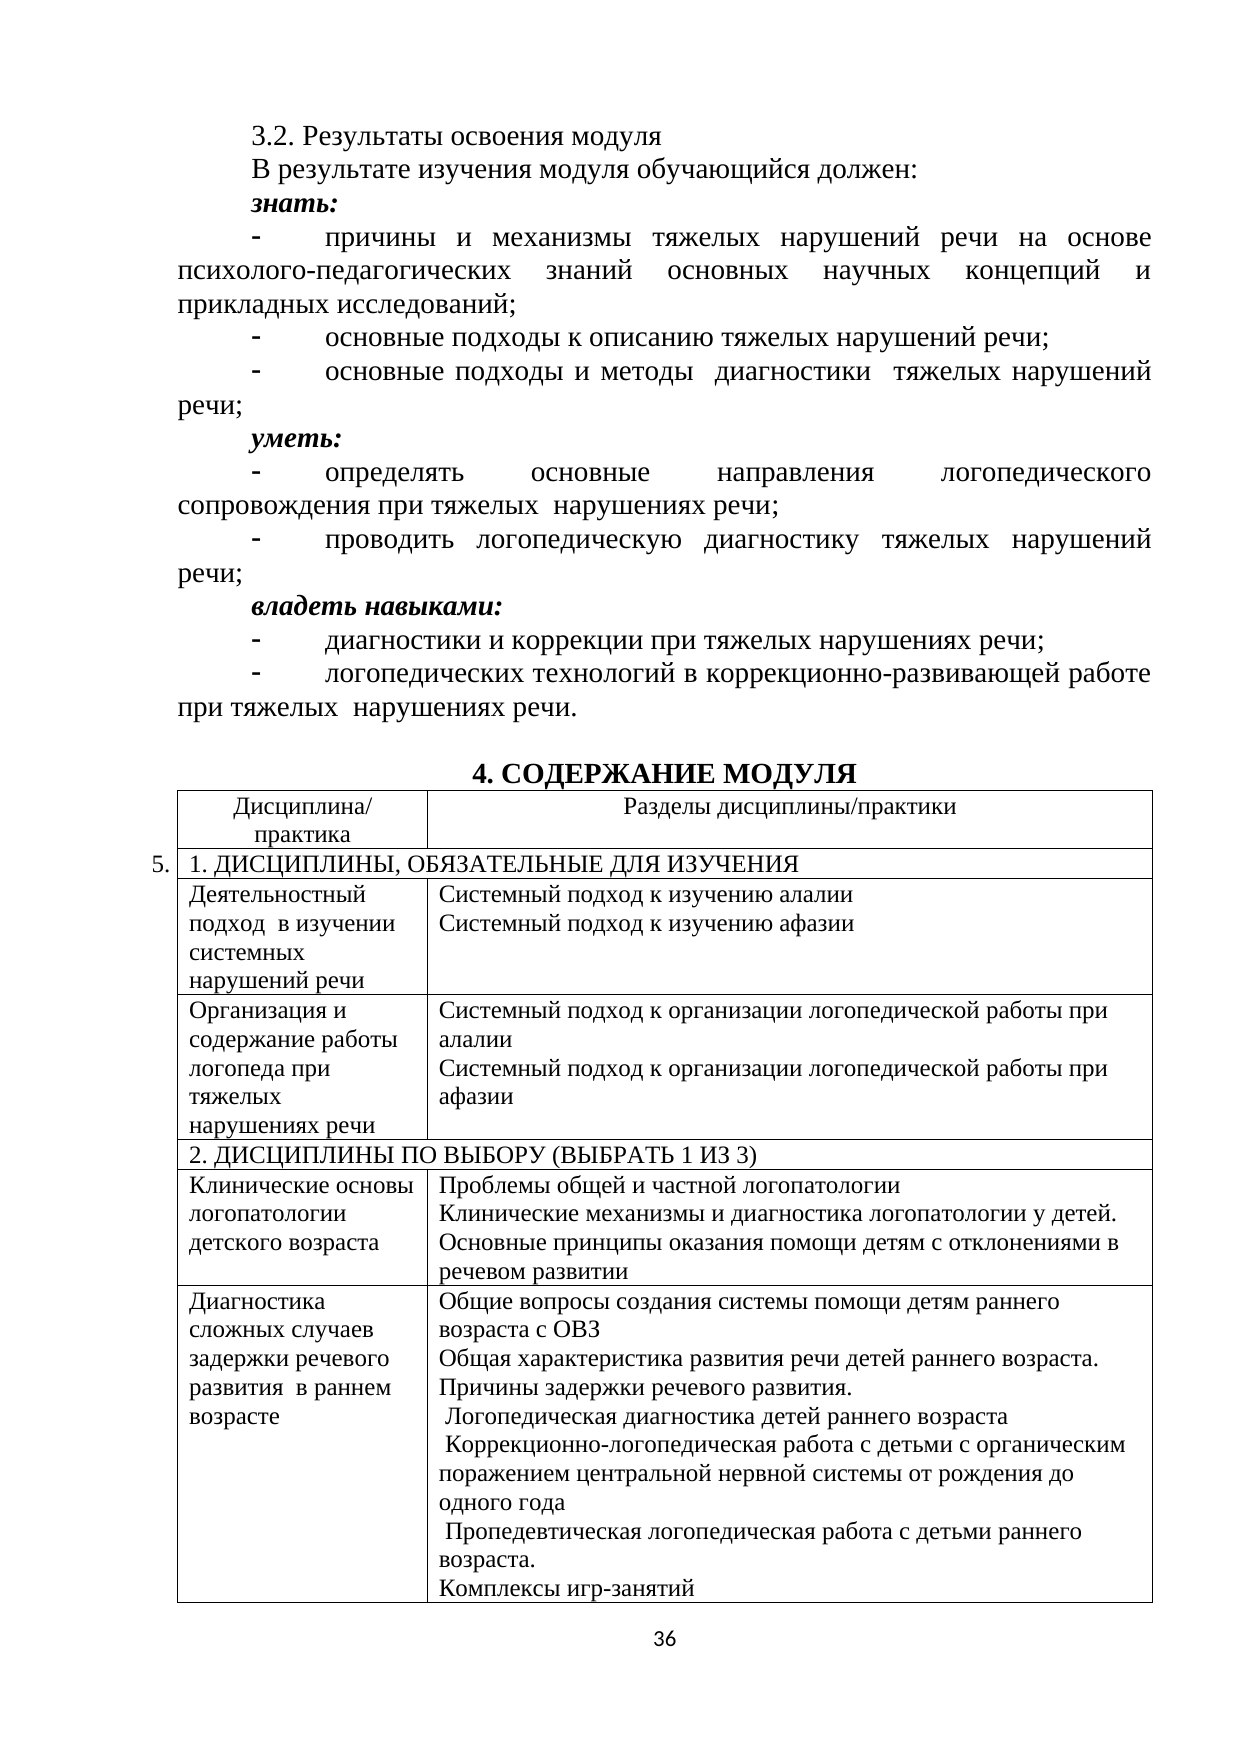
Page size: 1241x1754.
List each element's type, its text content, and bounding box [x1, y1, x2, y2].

text 4. СОДЕРЖАНИЕ МОДУЛЯ [177, 756, 1152, 790]
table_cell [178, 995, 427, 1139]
list основные подходы к описанию тяжелых нарушений речи; [177, 319, 1152, 353]
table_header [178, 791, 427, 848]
text знать: [177, 185, 1152, 219]
list определять основные направления логопедического сопровождения при тяжелых нарушениях речи; [177, 454, 1152, 521]
list проводить логопедическую диагностику тяжелых нарушений речи; [177, 521, 1152, 588]
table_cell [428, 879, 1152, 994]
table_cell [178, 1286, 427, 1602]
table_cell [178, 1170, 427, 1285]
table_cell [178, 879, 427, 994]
text уметь: [177, 420, 1152, 454]
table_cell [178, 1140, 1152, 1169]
text 3.2. Результаты освоения модуля [177, 118, 1152, 152]
list диагностики и коррекции при тяжелых нарушениях речи; [177, 622, 1152, 655]
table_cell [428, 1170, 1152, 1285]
text В результате изучения модуля обучающийся должен: [177, 152, 1152, 185]
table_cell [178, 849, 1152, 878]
list причины и механизмы тяжелых нарушений речи на основе психолого-педагогических знаний основных научных концепций и прикладных исследований; [177, 219, 1152, 319]
list логопедических технологий в коррекционно-развивающей работе при тяжелых нарушениях речи. [177, 655, 1152, 723]
text владеть навыками: [177, 588, 1152, 622]
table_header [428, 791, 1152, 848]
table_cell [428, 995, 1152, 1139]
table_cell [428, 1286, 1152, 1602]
list основные подходы и методы диагностики тяжелых нарушений речи; [177, 353, 1152, 420]
